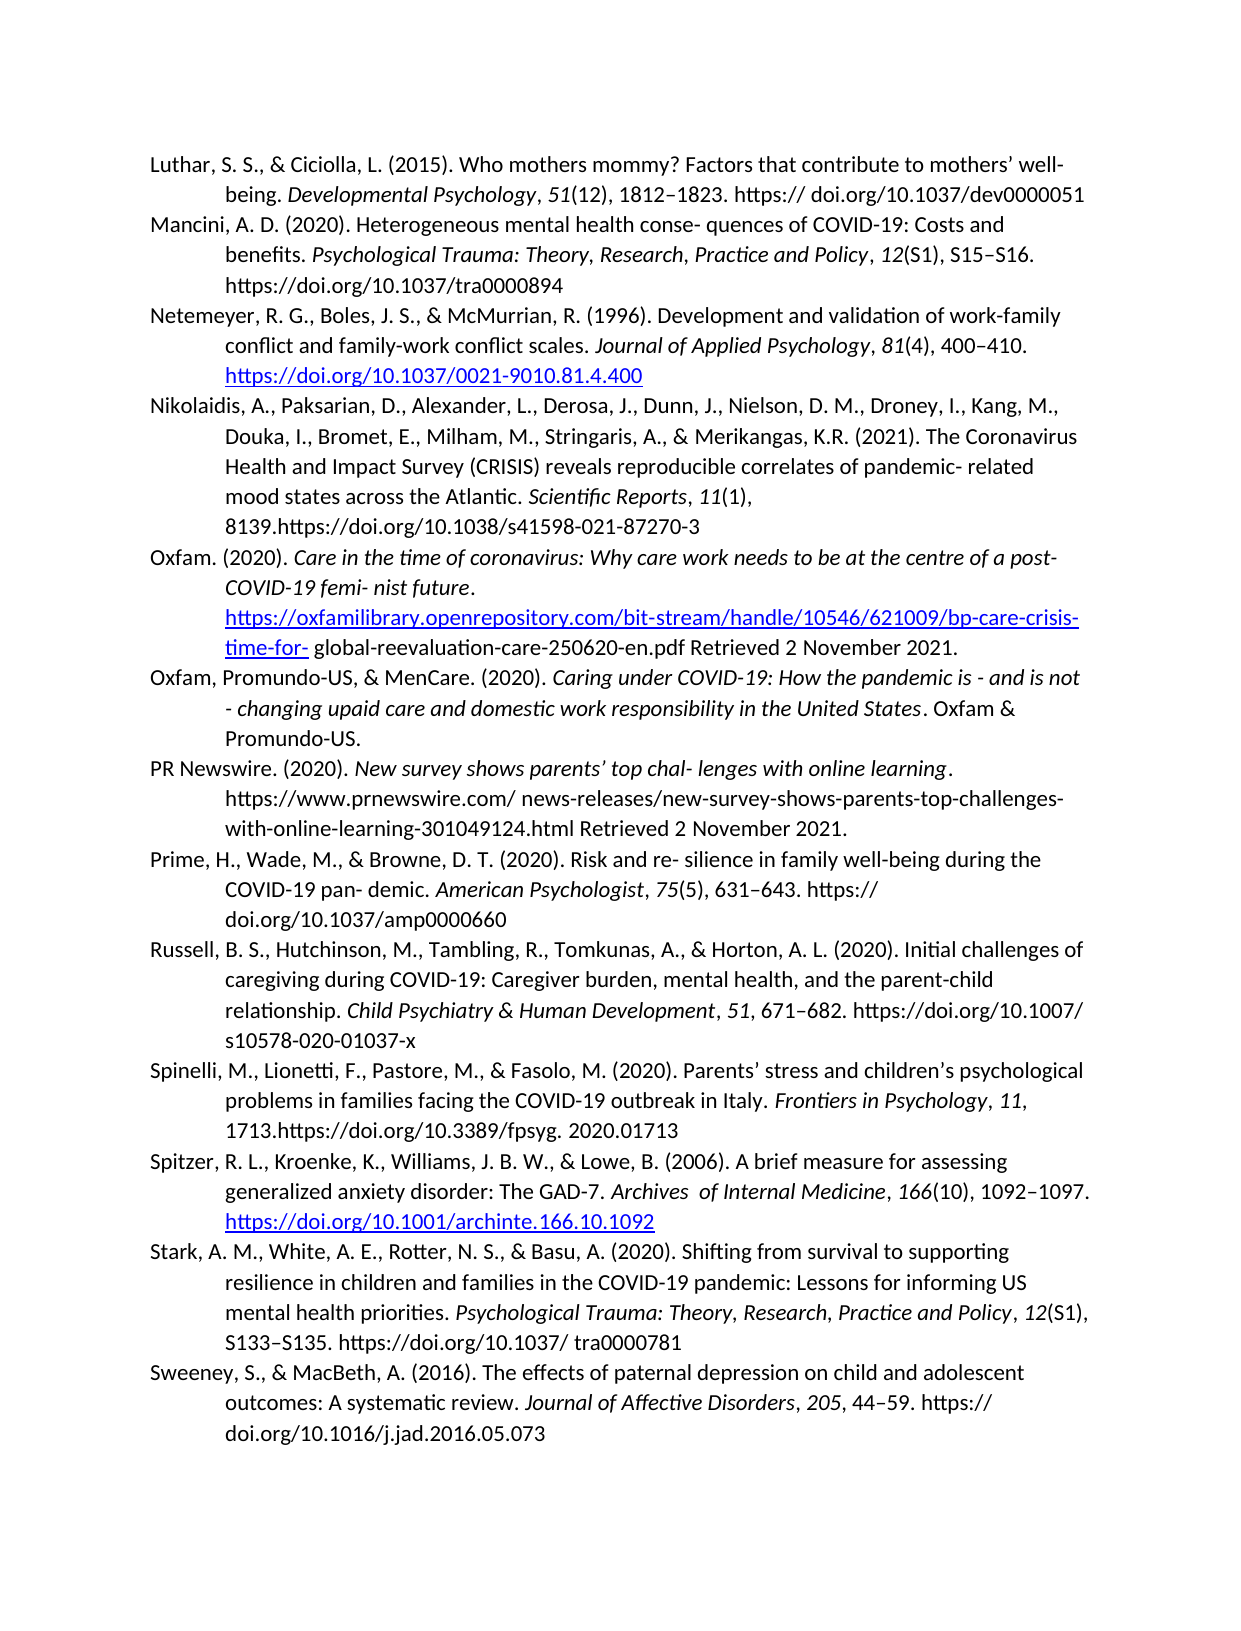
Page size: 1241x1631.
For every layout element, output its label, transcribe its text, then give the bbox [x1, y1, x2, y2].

text PR Newswire. (2020). New survey shows parents’ top chal- lenges with online learning. https://www.prnewswire.com/ news-releases/new-survey-shows-parents-top-challenges- with-online-learning-301049124.html Retrieved 2 November 2021. [150, 754, 1090, 843]
text Nikolaidis, A., Paksarian, D., Alexander, L., Derosa, J., Dunn, J., Nielson, D. M., Droney, I., Kang, M., Douka, I., Bromet, E., Milham, M., Stringaris, A., & Merikangas, K.R. (2021). The Coronavirus Health and Impact Survey (CRISIS) reveals reproducible correlates of pandemic- related mood states across the Atlantic. Scientific Reports, 11(1), 8139.https://doi.org/10.1038/s41598-021-87270-3 [150, 392, 1090, 541]
text Mancini, A. D. (2020). Heterogeneous mental health conse- quences of COVID-19: Costs and benefits. Psychological Trauma: Theory, Research, Practice and Policy, 12(S1), S15–S16. https://doi.org/10.1037/tra0000894 [150, 210, 1090, 299]
text Russell, B. S., Hutchinson, M., Tambling, R., Tomkunas, A., & Horton, A. L. (2020). Initial challenges of caregiving during COVID-19: Caregiver burden, mental health, and the parent-child relationship. Child Psychiatry & Human Development, 51, 671–682. https://doi.org/10.1007/ s10578-020-01037-x [150, 935, 1090, 1054]
text Prime, H., Wade, M., & Browne, D. T. (2020). Risk and re- silience in family well-being during the COVID-19 pan- demic. American Psychologist, 75(5), 631–643. https:// doi.org/10.1037/amp0000660 [150, 845, 1090, 933]
text Spinelli, M., Lionetti, F., Pastore, M., & Fasolo, M. (2020). Parents’ stress and children’s psychological problems in families facing the COVID-19 outbreak in Italy. Frontiers in Psychology, 11, 1713.https://doi.org/10.3389/fpsyg. 2020.01713 [150, 1056, 1090, 1145]
text Oxfam, Promundo-US, & MenCare. (2020). Caring under COVID-19: How the pandemic is - and is not - changing upaid care and domestic work responsibility in the United States. Oxfam & Promundo-US. [150, 663, 1090, 752]
text Spitzer, R. L., Kroenke, K., Williams, J. B. W., & Lowe, B. (2006). A brief measure for assessing generalized anxiety disorder: The GAD-7. Archives of Internal Medicine, 166(10), 1092–1097. https://doi.org/10.1001/archinte.166.10.1092 [150, 1147, 1090, 1235]
text Luthar, S. S., & Ciciolla, L. (2015). Who mothers mommy? Factors that contribute to mothers’ well-being. Developmental Psychology, 51(12), 1812–1823. https:// doi.org/10.1037/dev0000051 [150, 150, 1090, 208]
text Netemeyer, R. G., Boles, J. S., & McMurrian, R. (1996). Development and validation of work-family conflict and family-work conflict scales. Journal of Applied Psychology, 81(4), 400–410. https://doi.org/10.1037/0021-9010.81.4.400 [150, 301, 1090, 389]
text Oxfam. (2020). Care in the time of coronavirus: Why care work needs to be at the centre of a post-COVID-19 femi- nist future. https://oxfamilibrary.openrepository.com/bit-stream/handle/10546/621009/bp-care-crisis-time-for- global-reevaluation-care-250620-en.pdf Retrieved 2 November 2021. [150, 543, 1090, 661]
text Stark, A. M., White, A. E., Rotter, N. S., & Basu, A. (2020). Shifting from survival to supporting resilience in children and families in the COVID-19 pandemic: Lessons for informing US mental health priorities. Psychological Trauma: Theory, Research, Practice and Policy, 12(S1), S133–S135. https://doi.org/10.1037/ tra0000781 [150, 1237, 1090, 1356]
text Sweeney, S., & MacBeth, A. (2016). The effects of paternal depression on child and adolescent outcomes: A systematic review. Journal of Affective Disorders, 205, 44–59. https:// doi.org/10.1016/j.jad.2016.05.073 [150, 1358, 1090, 1447]
